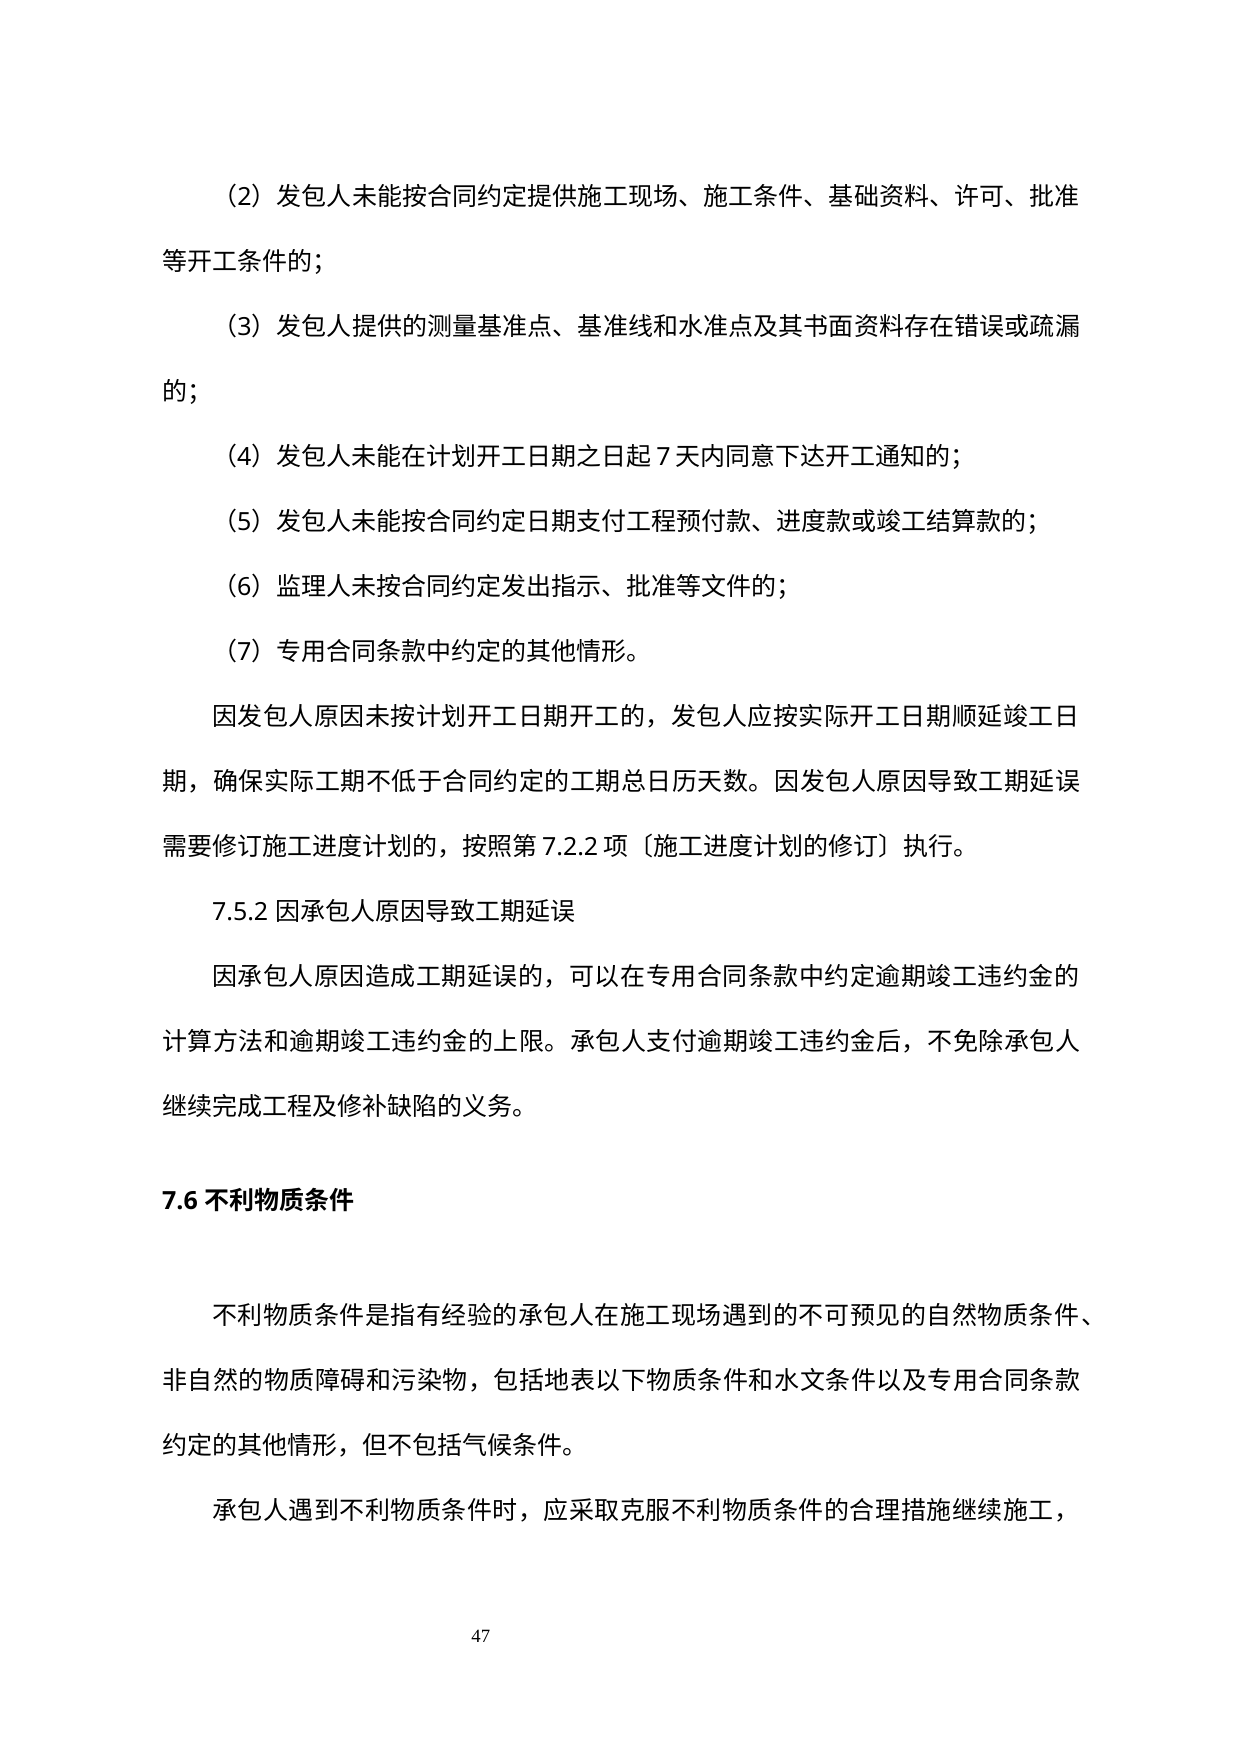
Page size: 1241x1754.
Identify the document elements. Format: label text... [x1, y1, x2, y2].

text （6）监理人未按合同约定发出指示、批准等文件的； [162, 552, 1081, 617]
text 因承包人原因造成工期延误的，可以在专用合同条款中约定逾期竣工违约金的计算方法和逾期竣工违约金的上限。承包人支付逾期竣工违约金后，不免除承包人继续完成工程及修补缺陷的义务。 [162, 942, 1081, 1137]
text （2）发包人未能按合同约定提供施工现场、施工条件、基础资料、许可、批准等开工条件的； [162, 162, 1081, 292]
text （3）发包人提供的测量基准点、基准线和水准点及其书面资料存在错误或疏漏的； [162, 292, 1081, 422]
text 不利物质条件是指有经验的承包人在施工现场遇到的不可预见的自然物质条件、非自然的物质障碍和污染物，包括地表以下物质条件和水文条件以及专用合同条款约定的其他情形，但不包括气候条件。 [162, 1281, 1081, 1476]
text （7）专用合同条款中约定的其他情形。 [162, 617, 1081, 682]
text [162, 1476, 1081, 1541]
text 因发包人原因未按计划开工日期开工的，发包人应按实际开工日期顺延竣工日期，确保实际工期不低于合同约定的工期总日历天数。因发包人原因导致工期延误需要修订施工进度计划的，按照第7.2.2项〔施工进度计划的修订〕执行。 [162, 682, 1081, 877]
text （4）发包人未能在计划开工日期之日起7天内同意下达开工通知的； [162, 422, 1081, 487]
text （5）发包人未能按合同约定日期支付工程预付款、进度款或竣工结算款的； [162, 487, 1081, 552]
text 7.6 不利物质条件 [162, 1166, 1081, 1231]
text 7.5.2 因承包人原因导致工期延误 [162, 877, 1081, 942]
